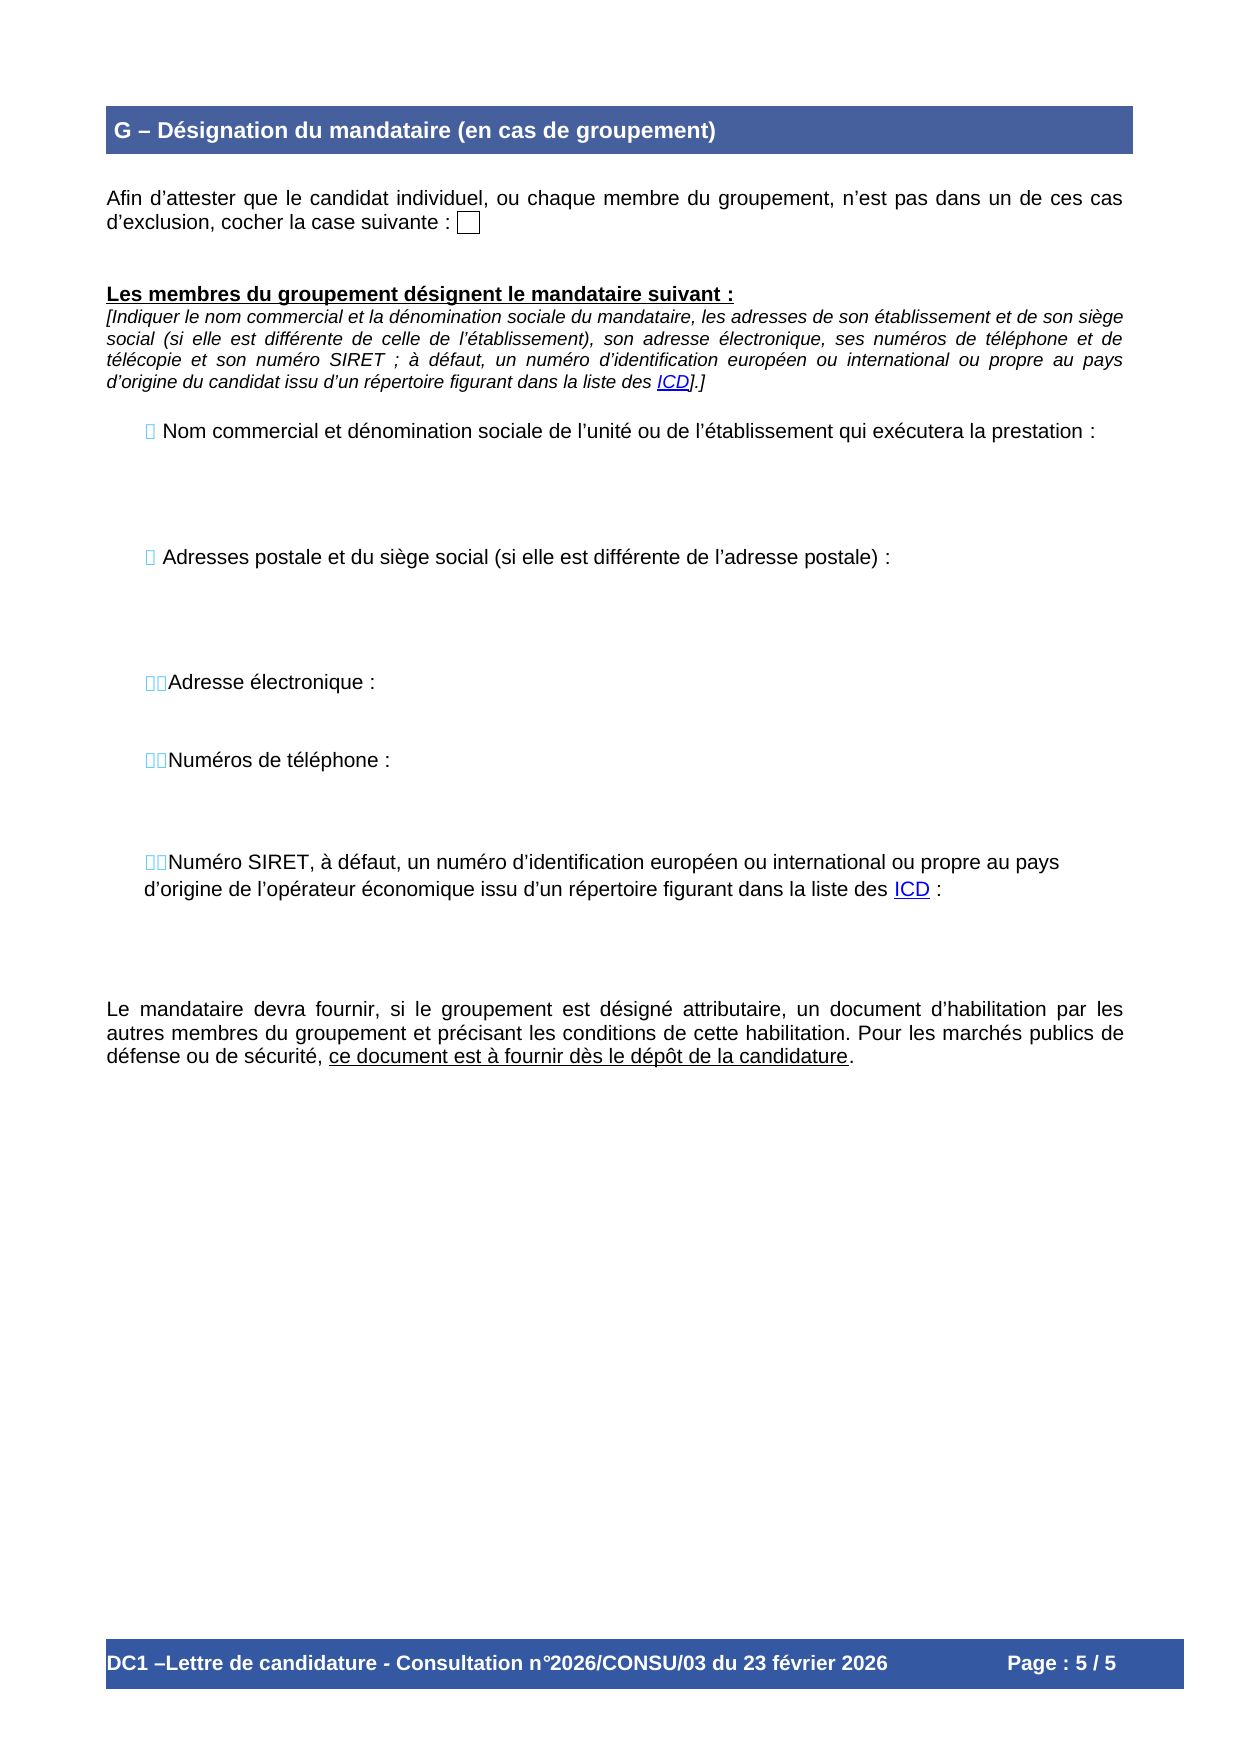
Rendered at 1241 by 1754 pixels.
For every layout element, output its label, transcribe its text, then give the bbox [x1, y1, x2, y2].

text Le mandataire devra fournir, si le groupement est désigné attributaire, un document d’habilitation par les autres membres du groupement et précisant les conditions de cette habilitation. Pour les marchés publics de défense ou de sécurité, ce document est à fournir dès le dépôt de la candidature. [106, 996, 1125, 1068]
text Numéros de téléphone : [144, 745, 1125, 775]
text  Nom commercial et dénomination sociale de l’unité ou de l’établissement qui exécutera la prestation : [144, 416, 1125, 446]
text Afin d’attester que le candidat individuel, ou chaque membre du groupement, n’est pas dans un de ces cas d’exclusion, cocher la case suivante : [106, 186, 1125, 234]
text [Indiquer le nom commercial et la dénomination sociale du mandataire, les adresses de son établissement et de son siège social (si elle est différente de celle de l’établissement), son adresse électronique, ses numéros de téléphone et de télécopie et son numéro SIRET ; à défaut, un numéro d’identification européen ou international ou propre au pays d’origine du candidat issu d’un répertoire figurant dans la liste des ICD].] [106, 306, 1125, 392]
text Les membres du groupement désignent le mandataire suivant : [106, 282, 1125, 306]
text Numéro SIRET, à défaut, un numéro d’identification européen ou international ou propre au pays d’origine de l’opérateur économique issu d’un répertoire figurant dans la liste des ICD : [144, 847, 1125, 901]
table_header G – Désignation du mandataire (en cas de groupement) [106, 106, 1133, 154]
text  Adresses postale et du siège social (si elle est différente de l’adresse postale) : [144, 542, 1125, 572]
text Adresse électronique : [144, 667, 1125, 697]
